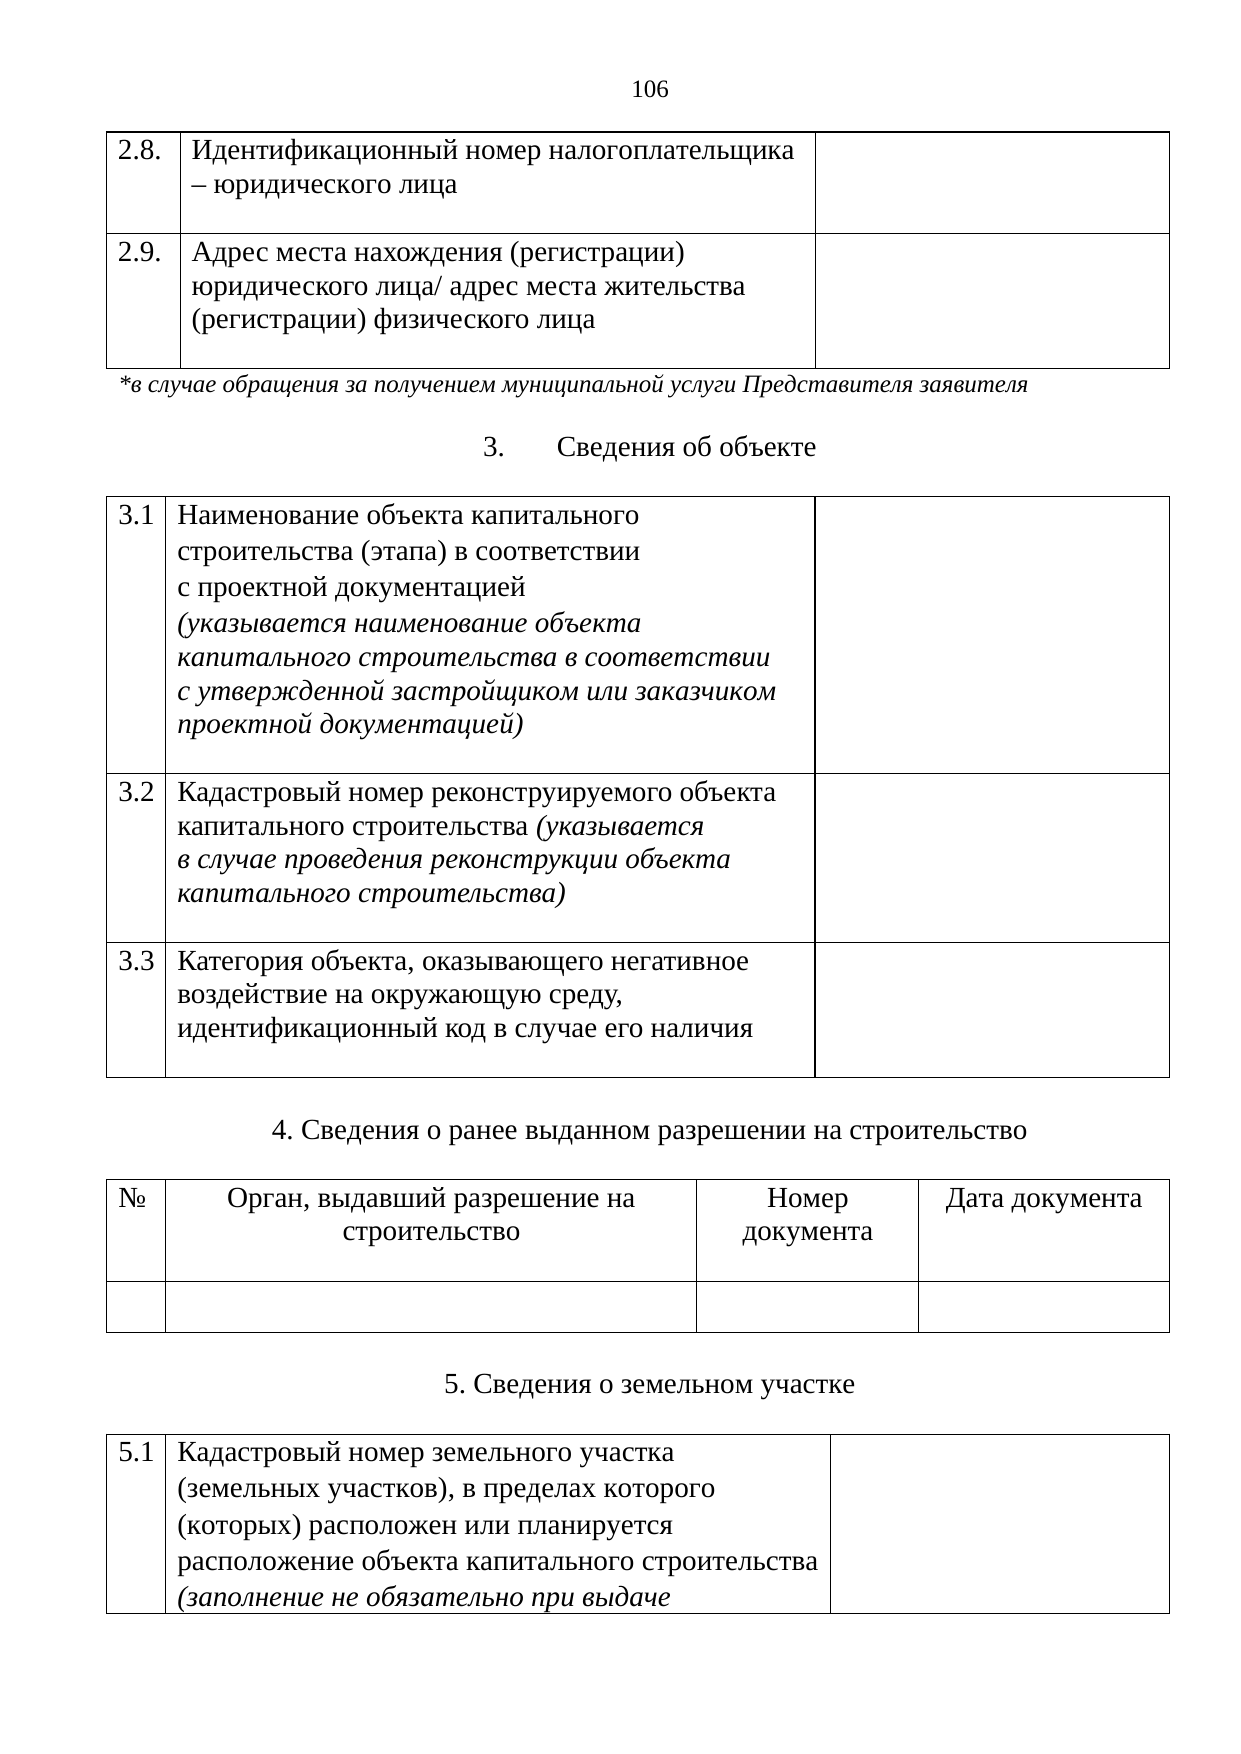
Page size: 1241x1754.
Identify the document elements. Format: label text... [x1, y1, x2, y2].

table_header [816, 497, 1169, 773]
table_cell Категория объекта, оказывающего негативное воздействие на окружающую среду, идентификационный код в случае его наличия [166, 943, 814, 1077]
table_header 5.1 [107, 1435, 165, 1613]
table_cell [816, 133, 1169, 233]
table_header [831, 1435, 1169, 1613]
table_cell Идентификационный номер налогоплательщика – юридического лица [181, 133, 815, 233]
text 5. Сведения о земельном участке [118, 1366, 1181, 1400]
table_cell Кадастровый номер реконструируемого объекта капитального строительства (указывается в случае проведения реконструкции объекта капитального строительства) [166, 774, 814, 942]
table_cell [816, 234, 1169, 368]
table_cell [919, 1282, 1169, 1332]
list Сведения об объекте [118, 429, 1181, 463]
table_header Орган, выдавший разрешение на строительство [166, 1180, 696, 1281]
table_header 3.1 [107, 497, 165, 773]
table_cell 2.8. [107, 133, 180, 233]
table_cell Адрес места нахождения (регистрации) юридического лица/ адрес места жительства (регистрации) физического лица [181, 234, 815, 368]
table_cell [166, 1282, 696, 1332]
table_header Дата документа [919, 1180, 1169, 1281]
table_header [166, 1435, 830, 1613]
list 4. Сведения о ранее выданном разрешении на строительство [118, 1112, 1181, 1145]
table_cell 3.2 [107, 774, 165, 942]
table_cell [816, 774, 1169, 942]
table_cell [816, 943, 1169, 1077]
table_cell [697, 1282, 918, 1332]
table_cell [107, 1282, 165, 1332]
table_cell 3.3 [107, 943, 165, 1077]
text *в случае обращения за получением муниципальной услуги Представителя заявителя [118, 369, 1181, 398]
table_cell 2.9. [107, 234, 180, 368]
table_header № [107, 1180, 165, 1281]
table_header Наименование объекта капитального строительства (этапа) в соответствии с проектной документацией (указывается наименование объекта капитального строительства в соответствии с утвержденной застройщиком или заказчиком проектной документацией) [166, 497, 814, 773]
table_header Номер документа [697, 1180, 918, 1281]
